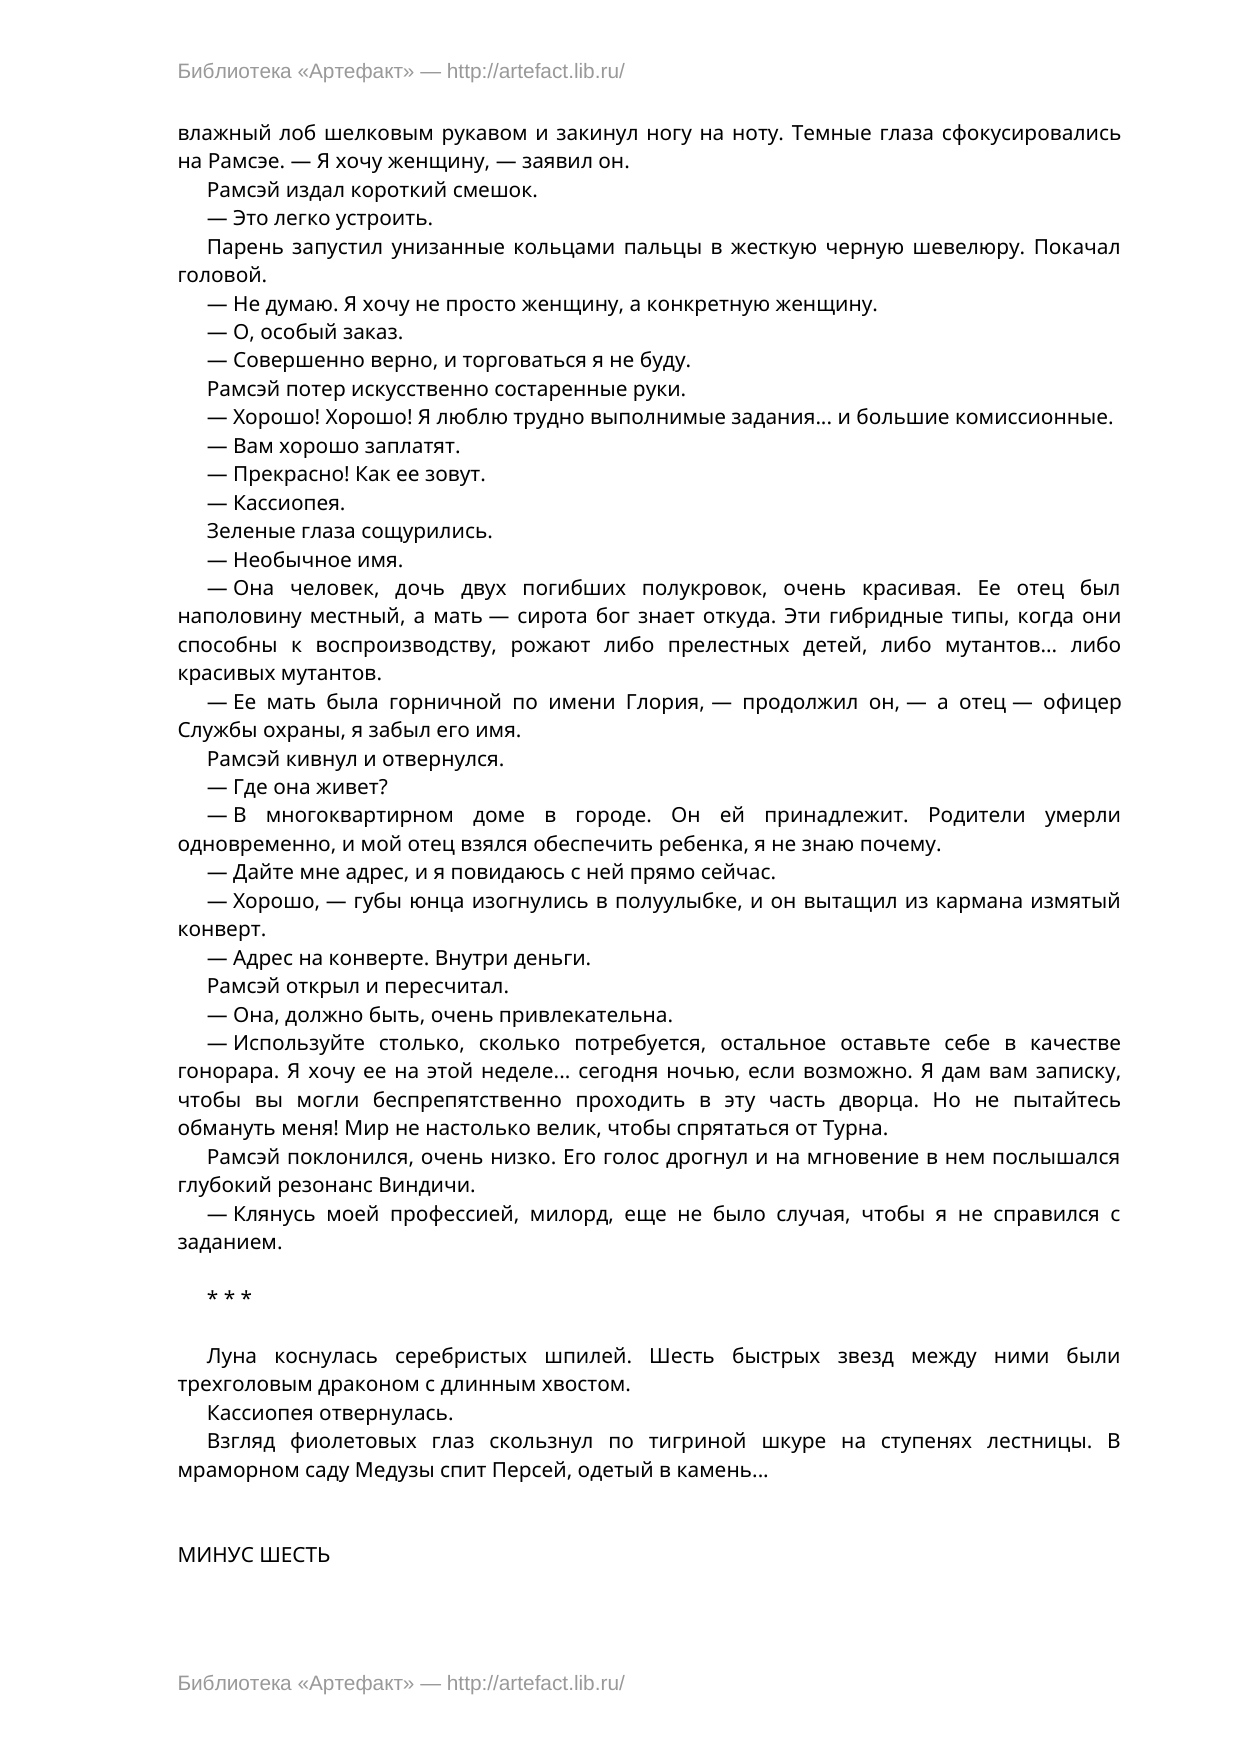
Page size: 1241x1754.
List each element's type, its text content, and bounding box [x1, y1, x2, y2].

text Взгляд фиолетовых глаз скользнул по тигриной шкуре на ступенях лестницы. В мраморном саду Медузы спит Персей, одетый в камень... [177, 1426, 1122, 1483]
text Парень запустил унизанные кольцами пальцы в жесткую черную шевелюру. Покачал головой. [177, 232, 1122, 289]
text — Ее мать была горничной по имени Глория, — продолжил он, — а отец — офицер Службы охраны, я забыл его имя. [177, 687, 1122, 744]
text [177, 118, 1122, 175]
text — Необычное имя. [177, 545, 1122, 573]
text — Дайте мне адрес, и я повидаюсь с ней прямо сейчас. [177, 857, 1122, 886]
text — Хорошо! Хорошо! Я люблю трудно выполнимые задания... и большие комиссионные. [177, 402, 1122, 431]
text — Где она живет? [177, 772, 1122, 801]
text — Она, должно быть, очень привлекательна. [177, 1000, 1122, 1028]
text — Она человек, дочь двух погибших полукровок, очень красивая. Ее отец был наполовину местный, а мать — сирота бог знает откуда. Эти гибридные типы, когда они способны к воспроизводству, рожают либо прелестных детей, либо мутантов... либо красивых мутантов. [177, 573, 1122, 687]
text Рамсэй поклонился, очень низко. Его голос дрогнул и на мгновение в нем послышался глубокий резонанс Виндичи. [177, 1142, 1122, 1199]
text — Хорошо, — губы юнца изогнулись в полуулыбке, и он вытащил из кармана измятый конверт. [177, 886, 1122, 943]
text Рамсэй открыл и пересчитал. [177, 971, 1122, 1000]
text — Совершенно верно, и торговаться я не буду. [177, 346, 1122, 374]
subtitle * * * [177, 1284, 1122, 1312]
text — Клянусь моей профессией, милорд, еще не было случая, чтобы я не справился с заданием. [177, 1199, 1122, 1256]
text Кассиопея отвернулась. [177, 1398, 1122, 1426]
text Рамсэй издал короткий смешок. [177, 175, 1122, 203]
text Рамсэй кивнул и отвернулся. [177, 744, 1122, 772]
text Луна коснулась серебристых шпилей. Шесть быстрых звезд между ними были трехголовым драконом с длинным хвостом. [177, 1341, 1122, 1398]
text — Адрес на конверте. Внутри деньги. [177, 943, 1122, 971]
text — Вам хорошо заплатят. [177, 431, 1122, 459]
text — Кассиопея. [177, 488, 1122, 516]
text — О, особый заказ. [177, 317, 1122, 346]
subtitle МИНУС ШЕСТЬ [177, 1540, 1122, 1568]
text — Прекрасно! Как ее зовут. [177, 459, 1122, 488]
text Рамсэй потер искусственно состаренные руки. [177, 374, 1122, 402]
text — В многоквартирном доме в городе. Он ей принадлежит. Родители умерли одновременно, и мой отец взялся обеспечить ребенка, я не знаю почему. [177, 801, 1122, 857]
text — Используйте столько, сколько потребуется, остальное оставьте себе в качестве гонорара. Я хочу ее на этой неделе... сегодня ночью, если возможно. Я дам вам записку, чтобы вы могли беспрепятственно проходить в эту часть дворца. Но не пытайтесь обмануть меня! Мир не настолько велик, чтобы спрятаться от Турна. [177, 1028, 1122, 1142]
text — Это легко устроить. [177, 203, 1122, 232]
text Зеленые глаза сощурились. [177, 516, 1122, 545]
text — Не думаю. Я хочу не просто женщину, а конкретную женщину. [177, 289, 1122, 317]
